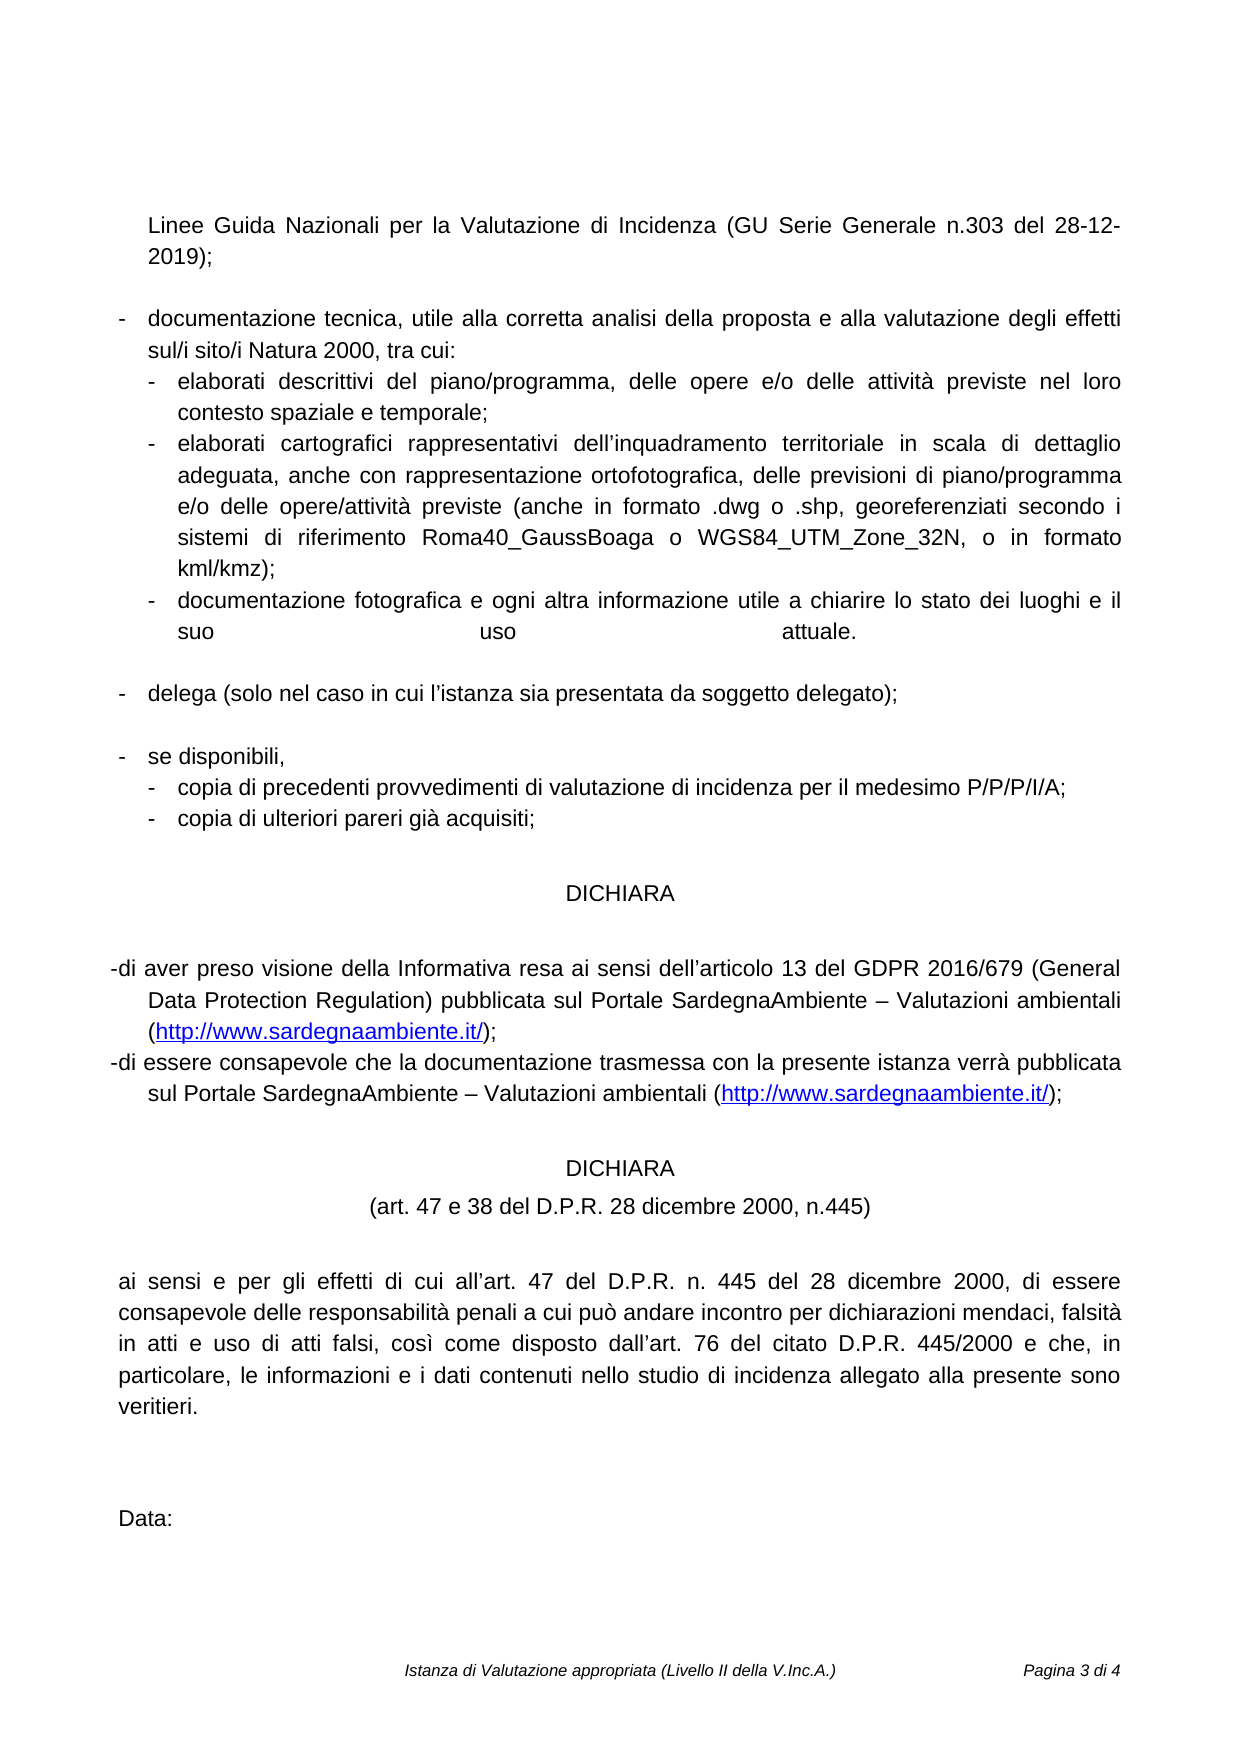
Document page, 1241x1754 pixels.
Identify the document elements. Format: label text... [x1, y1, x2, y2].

list delega (solo nel caso in cui l’istanza sia presentata da soggetto delegato); [118, 676, 1122, 707]
list copia di ulteriori pareri già acquisiti; [148, 801, 1122, 832]
text Data: [118, 1501, 1122, 1532]
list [118, 207, 1122, 269]
text (art. 47 e 38 del D.P.R. 28 dicembre 2000, n.445) [118, 1188, 1122, 1219]
list documentazione fotografica e ogni altra informazione utile a chiarire lo stato dei luoghi e il suo uso attuale. [148, 582, 1122, 676]
list di essere consapevole che la documentazione trasmessa con la presente istanza verrà pubblicata sul Portale SardegnaAmbiente – Valutazioni ambientali (http://www.sardegnaambiente.it/); [110, 1044, 1122, 1107]
list di aver preso visione della Informativa resa ai sensi dell’articolo 13 del GDPR 2016/679 (General Data Protection Regulation) pubblicata sul Portale SardegnaAmbiente – Valutazioni ambientali (http://www.sardegnaambiente.it/); [110, 951, 1122, 1044]
text DICHIARA [118, 876, 1122, 907]
list elaborati descrittivi del piano/programma, delle opere e/o delle attività previste nel loro contesto spaziale e temporale; [148, 363, 1122, 426]
text DICHIARA [118, 1151, 1122, 1182]
text ai sensi e per gli effetti di cui all’art. 47 del D.P.R. n. 445 del 28 dicembre 2000, di essere consapevole delle responsabilità penali a cui può andare incontro per dichiarazioni mendaci, falsità in atti e uso di atti falsi, così come disposto dall’art. 76 del citato D.P.R. 445/2000 e che, in particolare, le informazioni e i dati contenuti nello studio di incidenza allegato alla presente sono veritieri. [118, 1263, 1122, 1419]
list se disponibili, [118, 738, 1122, 769]
list documentazione tecnica, utile alla corretta analisi della proposta e alla valutazione degli effetti sul/i sito/i Natura 2000, tra cui: [118, 301, 1122, 363]
list copia di precedenti provvedimenti di valutazione di incidenza per il medesimo P/P/P/I/A; [148, 769, 1122, 801]
list elaborati cartografici rappresentativi dell’inquadramento territoriale in scala di dettaglio adeguata, anche con rappresentazione ortofotografica, delle previsioni di piano/programma e/o delle opere/attività previste (anche in formato .dwg o .shp, georeferenziati secondo i sistemi di riferimento Roma40_GaussBoaga o WGS84_UTM_Zone_32N, o in formato kml/kmz); [148, 426, 1122, 582]
